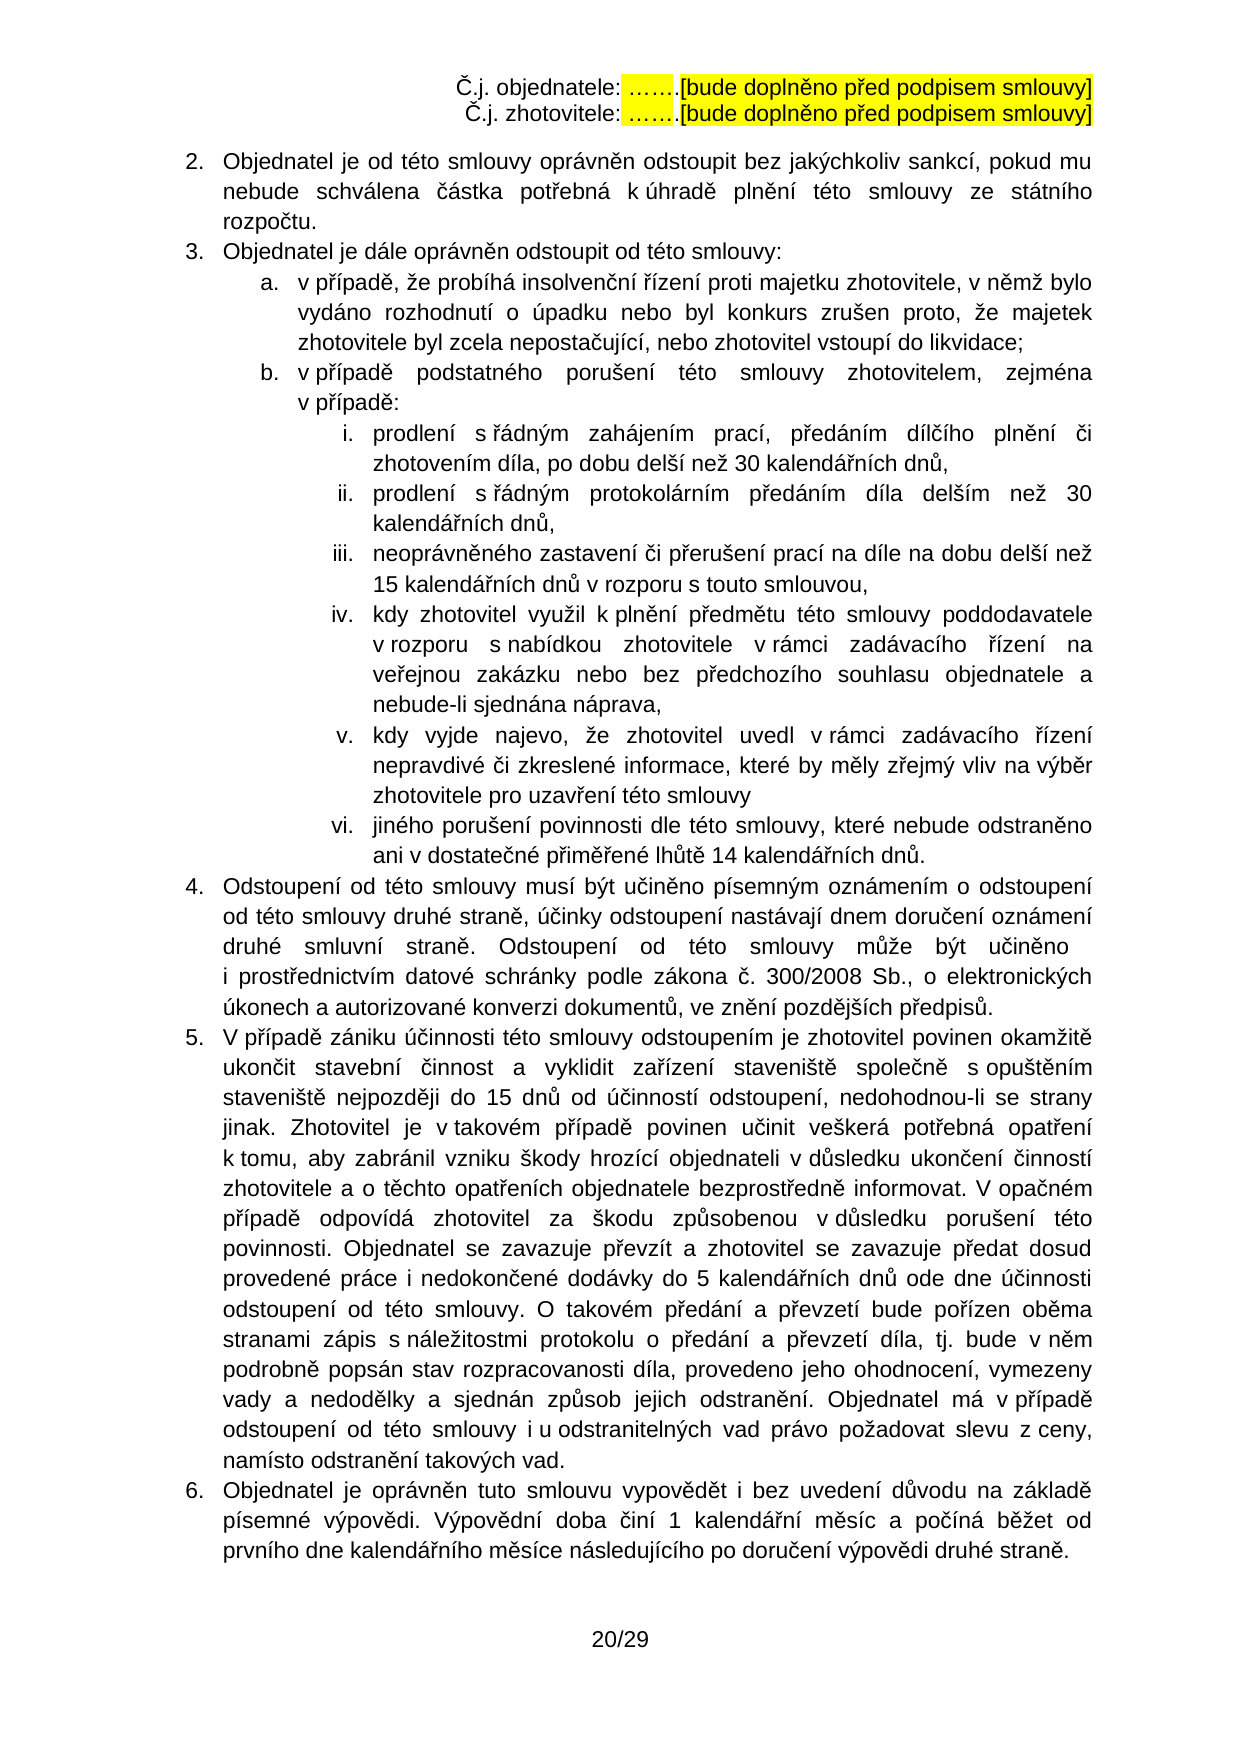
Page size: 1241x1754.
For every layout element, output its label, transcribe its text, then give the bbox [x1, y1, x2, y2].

list kdy zhotovitel využil k plnění předmětu této smlouvy poddodavatele v rozporu s nabídkou zhotovitele v rámci zadávacího řízení na veřejnou zakázku nebo bez předchozího souhlasu objednatele a nebude-li sjednána náprava, [354, 601, 1093, 718]
list Objednatel je oprávněn tuto smlouvu vypovědět i bez uvedení důvodu na základě písemné výpovědi. Výpovědní doba činí 1 kalendářní měsíc a počíná běžet od prvního dne kalendářního měsíce následujícího po doručení výpovědi druhé straně. [185, 1477, 1093, 1563]
list jiného porušení povinnosti dle této smlouvy, které nebude odstraněno ani v dostatečné přiměřené lhůtě 14 kalendářních dnů. [354, 812, 1093, 869]
list prodlení s řádným zahájením prací, předáním dílčího plnění či zhotovením díla, po dobu delší než 30 kalendářních dnů, [354, 419, 1093, 476]
list Objednatel je dále oprávněn odstoupit od této smlouvy: [185, 238, 1093, 264]
list kdy vyjde najevo, že zhotovitel uvedl v rámci zadávacího řízení nepravdivé či zkreslené informace, které by měly zřejmý vliv na výběr zhotovitele pro uzavření této smlouvy [354, 722, 1093, 808]
list prodlení s řádným protokolárním předáním díla delším než 30 kalendářních dnů, [354, 480, 1093, 536]
list V případě zániku účinnosti této smlouvy odstoupením je zhotovitel povinen okamžitě ukončit stavební činnost a vyklidit zařízení staveniště společně s opuštěním staveniště nejpozději do 15 dnů od účinností odstoupení, nedohodnou-li se strany jinak. Zhotovitel je v takovém případě povinen učinit veškerá potřebná opatření k tomu, aby zabránil vzniku škody hrozící objednateli v důsledku ukončení činností zhotovitele a o těchto opatřeních objednatele bezprostředně informovat. V opačném případě odpovídá zhotovitel za škodu způsobenou v důsledku porušení této povinnosti. Objednatel se zavazuje převzít a zhotovitel se zavazuje předat dosud provedené práce i nedokončené dodávky do 5 kalendářních dnů ode dne účinnosti odstoupení od této smlouvy. O takovém předání a převzetí bude pořízen oběma stranami zápis s náležitostmi protokolu o předání a převzetí díla, tj. bude v něm podrobně popsán stav rozpracovanosti díla, provedeno jeho ohodnocení, vymezeny vady a nedodělky a sjednán způsob jejich odstranění. Objednatel má v případě odstoupení od této smlouvy i u odstranitelných vad právo požadovat slevu z ceny, namísto odstranění takových vad. [185, 1024, 1093, 1473]
list Odstoupení od této smlouvy musí být učiněno písemným oznámením o odstoupení od této smlouvy druhé straně, účinky odstoupení nastávají dnem doručení oznámení druhé smluvní straně. Odstoupení od této smlouvy může být učiněno i prostřednictvím datové schránky podle zákona č. 300/2008 Sb., o elektronických úkonech a autorizované konverzi dokumentů, ve znění pozdějších předpisů. [185, 873, 1093, 1020]
list v případě podstatného porušení této smlouvy zhotovitelem, zejména v případě: [260, 359, 1093, 416]
list neoprávněného zastavení či přerušení prací na díle na dobu delší než 15 kalendářních dnů v rozporu s touto smlouvou, [354, 540, 1093, 597]
list Objednatel je od této smlouvy oprávněn odstoupit bez jakýchkoliv sankcí, pokud mu nebude schválena částka potřebná k úhradě plnění této smlouvy ze státního rozpočtu. [185, 148, 1093, 234]
list v případě, že probíhá insolvenční řízení proti majetku zhotovitele, v němž bylo vydáno rozhodnutí o úpadku nebo byl konkurs zrušen proto, že majetek zhotovitele byl zcela nepostačující, nebo zhotovitel vstoupí do likvidace; [260, 268, 1093, 355]
